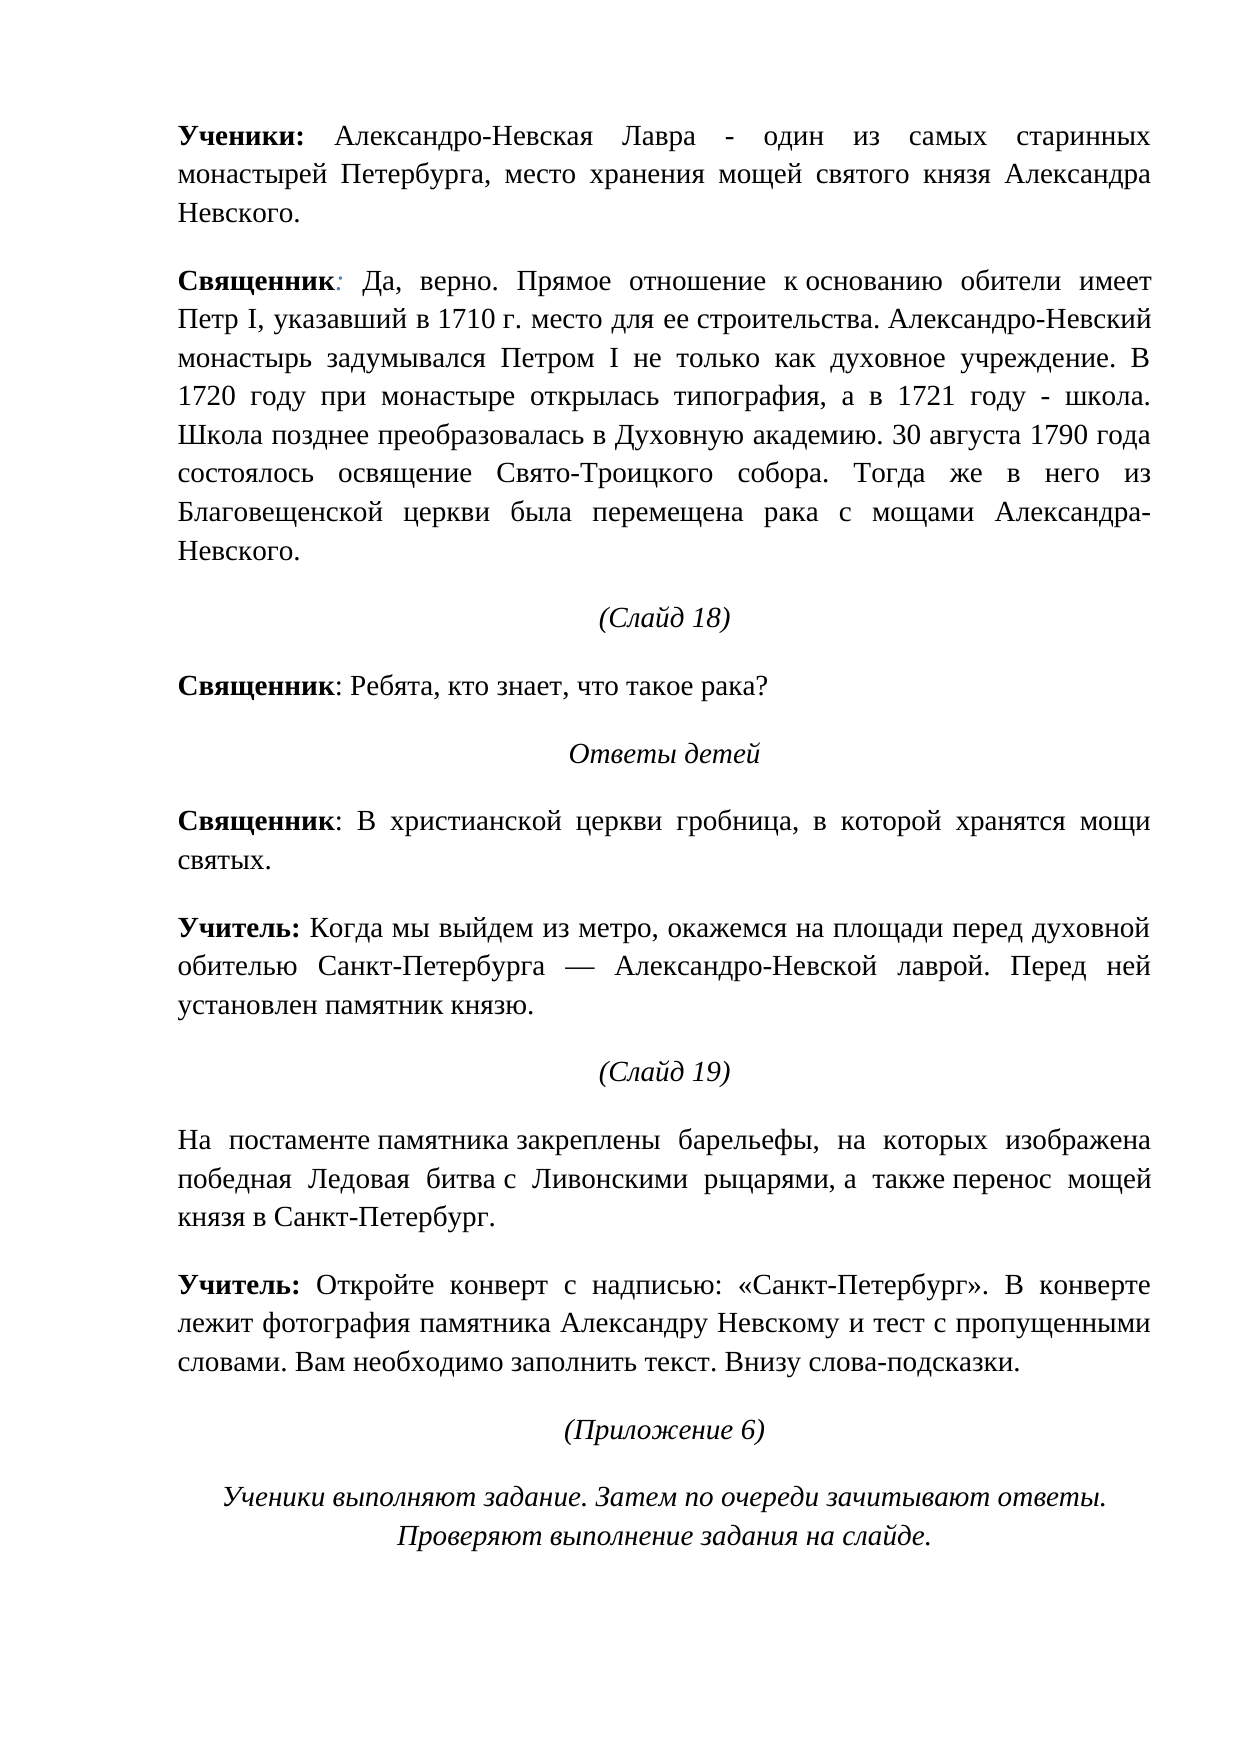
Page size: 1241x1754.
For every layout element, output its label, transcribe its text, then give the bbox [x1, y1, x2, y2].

text Ответы детей [177, 736, 1152, 769]
text Учитель: Откройте конверт с надписью: «Санкт-Петербург». В конверте лежит фотография памятника Александру Невскому и тест с пропущенными словами. Вам необходимо заполнить текст. Внизу слова-подсказки. [177, 1267, 1152, 1378]
text (Слайд 19) [177, 1054, 1152, 1088]
text Священник: Ребята, кто знает, что такое рака? [177, 668, 1152, 702]
text Священник: Да, верно. Прямое отношение к основанию обители имеет Петр I, указавший в 1710 г. место для ее строительства. Александро-Невский монастырь задумывался Петром I не только как духовное учреждение. В 1720 году при монастыре открылась типография, а в 1721 году - школа. Школа позднее преобразовалась в Духовную академию. 30 августа 1790 года состоялось освящение Свято-Троицкого собора. Тогда же в него из Благовещенской церкви была перемещена рака с мощами Александра-Невского. [177, 263, 1152, 566]
text На постаменте памятника закреплены барельефы, на которых изображена победная Ледовая битва с Ливонскими рыцарями, а также перенос мощей князя в Санкт-Петербург. [177, 1122, 1152, 1233]
text Священник: В христианской церкви гробница, в которой хранятся мощи святых. [177, 803, 1152, 876]
text Ученики: Александро-Невская Лавра - один из самых старинных монастырей Петербурга, место хранения мощей святого князя Александра Невского. [177, 118, 1152, 229]
text Учитель: Когда мы выйдем из метро, окажемся на площади перед духовной обителью Санкт-Петербурга — Александро-Невской лаврой. Перед ней установлен памятник князю. [177, 910, 1152, 1020]
text Ученики выполняют задание. Затем по очереди зачитывают ответы. Проверяют выполнение задания на слайде. [177, 1479, 1152, 1552]
text (Слайд 18) [177, 600, 1152, 634]
text (Приложение 6) [177, 1412, 1152, 1445]
